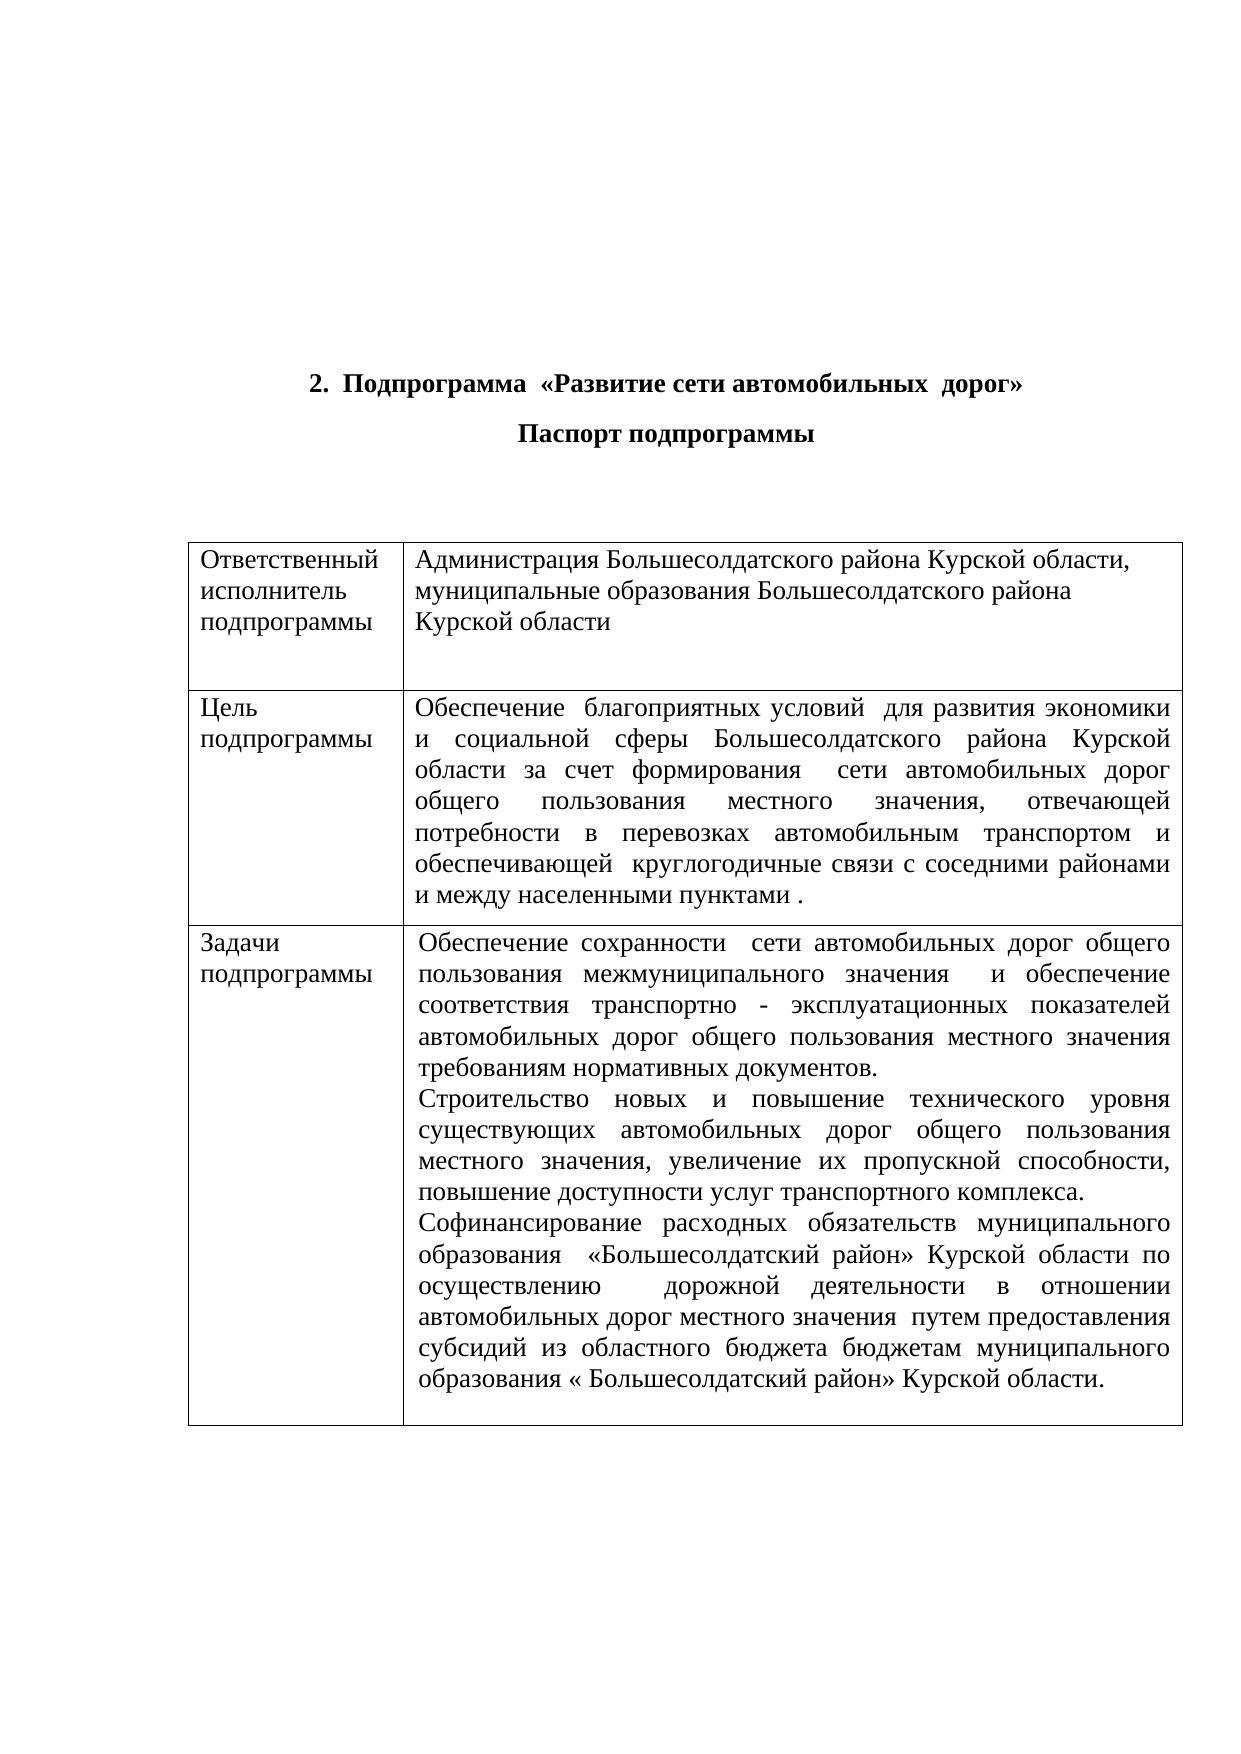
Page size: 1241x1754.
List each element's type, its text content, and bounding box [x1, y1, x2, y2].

text Паспорт подпрограммы [181, 418, 1152, 449]
text 2. Подпрограмма «Развитие сети автомобильных дорог» [181, 367, 1152, 398]
table_cell Обеспечение сохранности сети автомобильных дорог общего пользования межмуниципального значения и обеспечение соответствия транспортно - эксплуатационных показателей автомобильных дорог общего пользования местного значения требованиям нормативных документов. Строительство новых и повышение технического уровня существующих автомобильных дорог общего пользования местного значения, увеличение их пропускной способности, повышение доступности услуг транспортного комплекса. Софинансирование расходных обязательств муниципального образования «Большесолдатский район» Курской области по осуществлению дорожной деятельности в отношении автомобильных дорог местного значения путем предоставления субсидий из областного бюджета бюджетам муниципального образования « Большесолдатский район» Курской области. [404, 926, 1182, 1424]
table_cell Цель подпрограммы [189, 691, 403, 925]
table_cell Обеспечение благоприятных условий для развития экономики и социальной сферы Большесолдатского района Курской области за счет формирования сети автомобильных дорог общего пользования местного значения, отвечающей потребности в перевозках автомобильным транспортом и обеспечивающей круглогодичные связи с соседними районами и между населенными пунктами . [404, 691, 1182, 925]
table_cell Задачи подпрограммы [189, 926, 403, 1424]
table_header Ответственный исполнитель подпрограммы [189, 543, 403, 690]
table_header Администрация Большесолдатского района Курской области, муниципальные образования Большесолдатского района Курской области [404, 543, 1182, 690]
